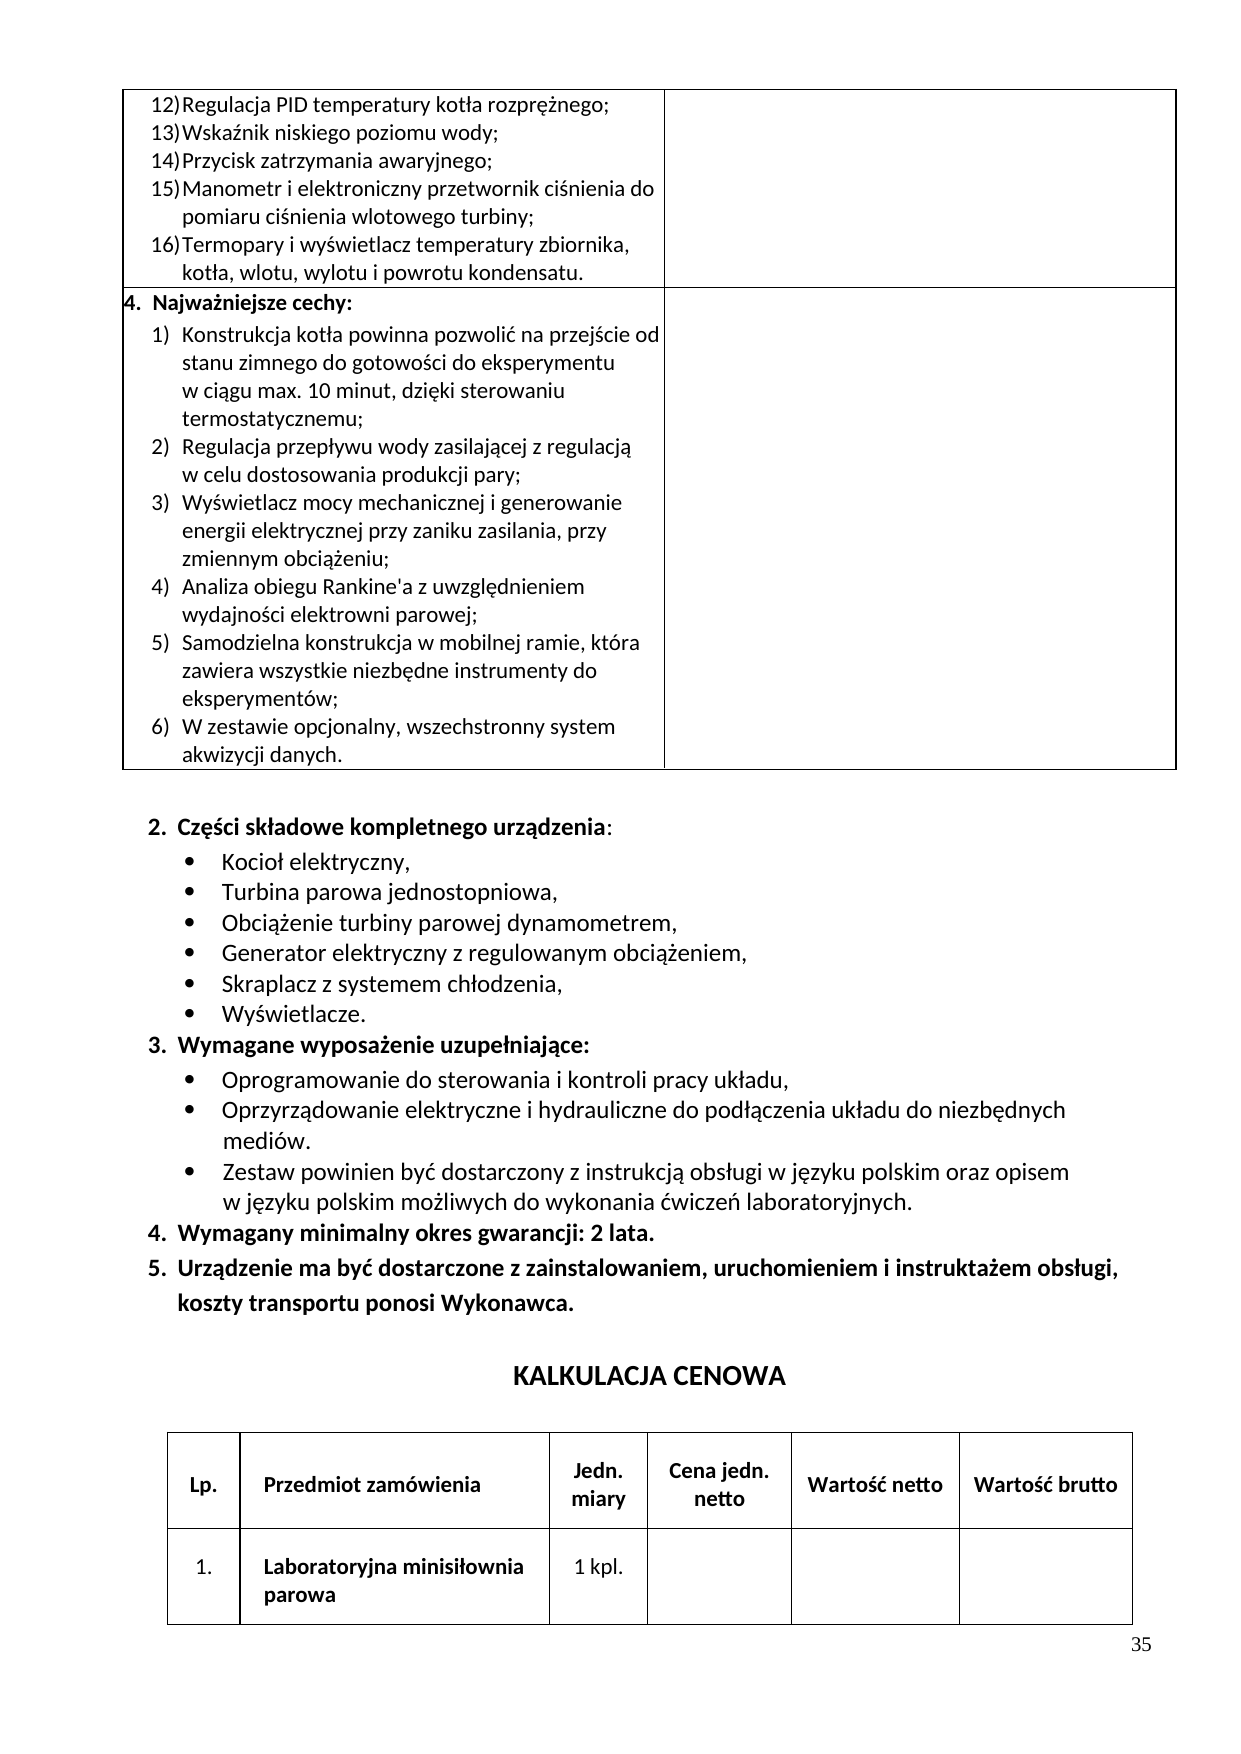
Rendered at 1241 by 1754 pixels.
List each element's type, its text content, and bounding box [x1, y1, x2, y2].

list Wyświetlacze. [185, 998, 1152, 1029]
list Skraplacz z systemem chłodzenia, [185, 968, 1152, 998]
table_cell 1. [168, 1529, 239, 1624]
list Generator elektryczny z regulowanym obciążeniem, [185, 937, 1152, 968]
table_cell 1 kpl. [550, 1529, 647, 1624]
list Obciążenie turbiny parowej dynamometrem, [185, 907, 1152, 937]
table_header Wartość netto [792, 1433, 959, 1528]
table_header Wartość brutto [960, 1433, 1132, 1528]
list Wymagane wyposażenie uzupełniające: [148, 1029, 1152, 1059]
table_cell [792, 1529, 959, 1624]
list Urządzenie ma być dostarczone z zainstalowaniem, uruchomieniem i instruktażem obsługi, koszty transportu ponosi Wykonawca. [148, 1252, 1152, 1317]
table_cell [665, 288, 1175, 768]
list Turbina parowa jednostopniowa, [185, 876, 1152, 907]
list Wymagany minimalny okres gwarancji: 2 lata. [148, 1217, 1152, 1247]
list Zestaw powinien być dostarczony z instrukcją obsługi w języku polskim oraz opisem w języku polskim możliwych do wykonania ćwiczeń laboratoryjnych. [185, 1156, 1152, 1217]
table_cell Najważniejsze cechy: Konstrukcja kotła powinna pozwolić na przejście od stanu zimnego do gotowości do eksperymentu w ciągu max. 10 minut, dzięki sterowaniu termostatycznemu; Regulacja przepływu wody zasilającej z regulacją w celu dostosowania produkcji pary; Wyświetlacz mocy mechanicznej i generowanie energii elektrycznej przy zaniku zasilania, przy zmiennym obciążeniu; Analiza obiegu Rankine'a z uwzględnieniem wydajności elektrowni parowej; Samodzielna konstrukcja w mobilnej ramie, która zawiera wszystkie niezbędne instrumenty do eksperymentów; W zestawie opcjonalny, wszechstronny system akwizycji danych. [124, 288, 664, 768]
table_header Cena jedn. netto [648, 1433, 791, 1528]
list Oprzyrządowanie elektryczne i hydrauliczne do podłączenia układu do niezbędnych mediów. [185, 1094, 1152, 1156]
text KALKULACJA CENOWA [148, 1357, 1152, 1392]
list Oprogramowanie do sterowania i kontroli pracy układu, [185, 1064, 1152, 1094]
table_header Przedmiot zamówienia [241, 1433, 549, 1528]
table_header Lp. [168, 1433, 239, 1528]
table_header Jedn. miary [550, 1433, 647, 1528]
table_cell [665, 90, 1175, 286]
table_cell [648, 1529, 791, 1624]
list Części składowe kompletnego urządzenia: [148, 811, 1152, 841]
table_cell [124, 90, 664, 286]
list Kocioł elektryczny, [185, 846, 1152, 876]
table_cell Laboratoryjna minisiłownia parowa [241, 1529, 549, 1624]
table_cell [960, 1529, 1132, 1624]
